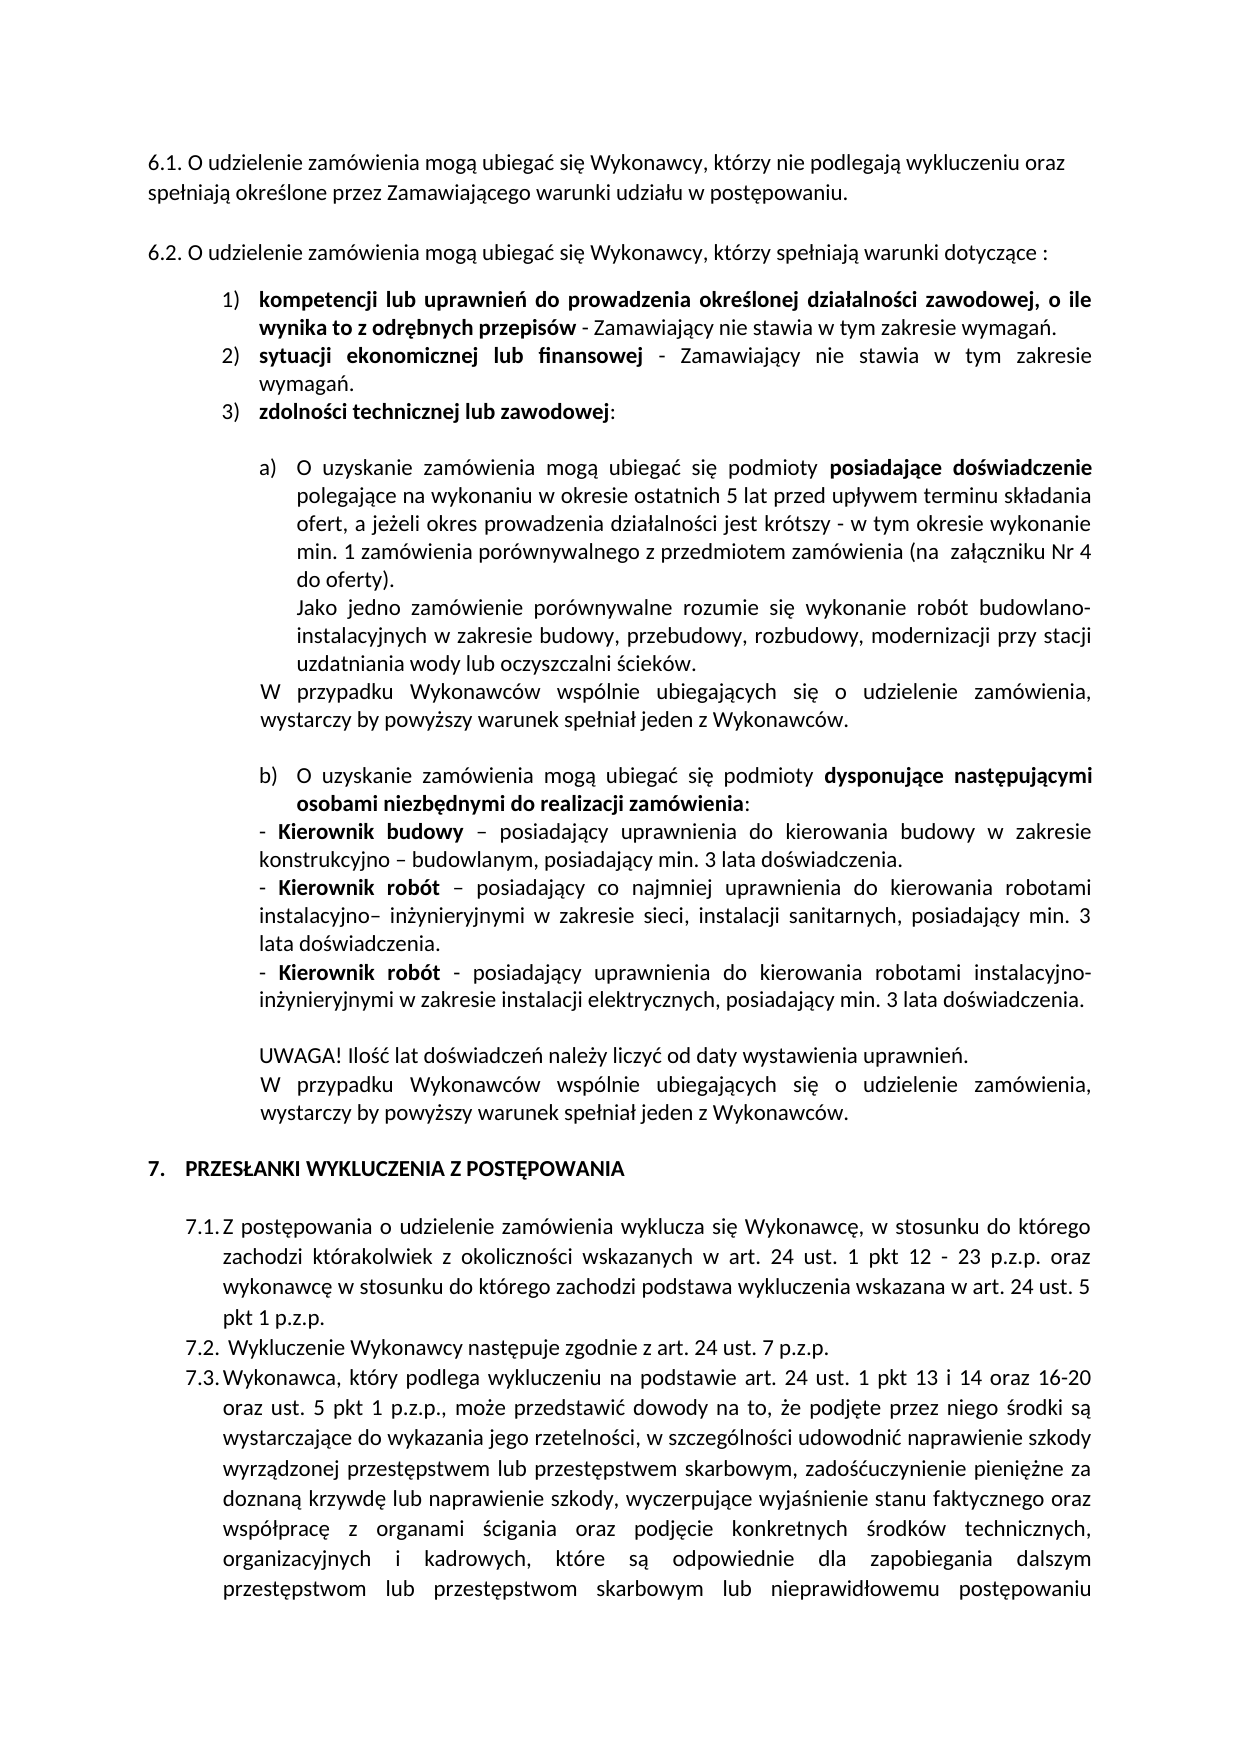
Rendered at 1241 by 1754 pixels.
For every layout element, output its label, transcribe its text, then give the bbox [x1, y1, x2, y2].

list Z postępowania o udzielenie zamówienia wyklucza się Wykonawcę, w stosunku do którego zachodzi którakolwiek z okoliczności wskazanych w art. 24 ust. 1 pkt 12 - 23 p.z.p. oraz wykonawcę w stosunku do którego zachodzi podstawa wykluczenia wskazana w art. 24 ust. 5 pkt 1 p.z.p. [185, 1212, 1093, 1331]
list sytuacji ekonomicznej lub finansowej - Zamawiający nie stawia w tym zakresie wymagań. [221, 341, 1093, 397]
text 6.1. O udzielenie zamówienia mogą ubiegać się Wykonawcy, którzy nie podlegają wykluczeniu oraz spełniają określone przez Zamawiającego warunki udziału w postępowaniu. [148, 148, 1093, 206]
list Wykluczenie Wykonawcy następuje zgodnie z art. 24 ust. 7 p.z.p. [185, 1333, 1093, 1361]
list PRZESŁANKI WYKLUCZENIA Z POSTĘPOWANIA [148, 1154, 1093, 1182]
text - Kierownik robót - posiadający uprawnienia do kierowania robotami instalacyjno- inżynieryjnymi w zakresie instalacji elektrycznych, posiadający min. 3 lata doświadczenia. [259, 958, 1093, 1014]
list Jako jedno zamówienie porównywalne rozumie się wykonanie robót budowlano- instalacyjnych w zakresie budowy, przebudowy, rozbudowy, modernizacji przy stacji uzdatniania wody lub oczyszczalni ścieków. [296, 593, 1093, 677]
text - Kierownik robót – posiadający co najmniej uprawnienia do kierowania robotami instalacyjno– inżynieryjnymi w zakresie sieci, instalacji sanitarnych, posiadający min. 3 lata doświadczenia. [259, 873, 1093, 958]
list O uzyskanie zamówienia mogą ubiegać się podmioty posiadające doświadczenie polegające na wykonaniu w okresie ostatnich 5 lat przed upływem terminu składania ofert, a jeżeli okres prowadzenia działalności jest krótszy - w tym okresie wykonanie min. 1 zamówienia porównywalnego z przedmiotem zamówienia (na załączniku Nr 4 do oferty). [259, 453, 1093, 593]
text 6.2. O udzielenie zamówienia mogą ubiegać się Wykonawcy, którzy spełniają warunki dotyczące : [148, 238, 1093, 266]
list zdolności technicznej lub zawodowej: [221, 397, 1093, 425]
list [185, 1363, 1093, 1602]
list O uzyskanie zamówienia mogą ubiegać się podmioty dysponujące następującymi osobami niezbędnymi do realizacji zamówienia: [259, 761, 1093, 817]
list W przypadku Wykonawców wspólnie ubiegających się o udzielenie zamówienia, wystarczy by powyższy warunek spełniał jeden z Wykonawców. [260, 1070, 1093, 1126]
list kompetencji lub uprawnień do prowadzenia określonej działalności zawodowej, o ile wynika to z odrębnych przepisów - Zamawiający nie stawia w tym zakresie wymagań. [221, 285, 1093, 341]
text UWAGA! Ilość lat doświadczeń należy liczyć od daty wystawienia uprawnień. [259, 1042, 1093, 1070]
text - Kierownik budowy – posiadający uprawnienia do kierowania budowy w zakresie konstrukcyjno – budowlanym, posiadający min. 3 lata doświadczenia. [259, 817, 1093, 873]
list W przypadku Wykonawców wspólnie ubiegających się o udzielenie zamówienia, wystarczy by powyższy warunek spełniał jeden z Wykonawców. [260, 677, 1093, 733]
